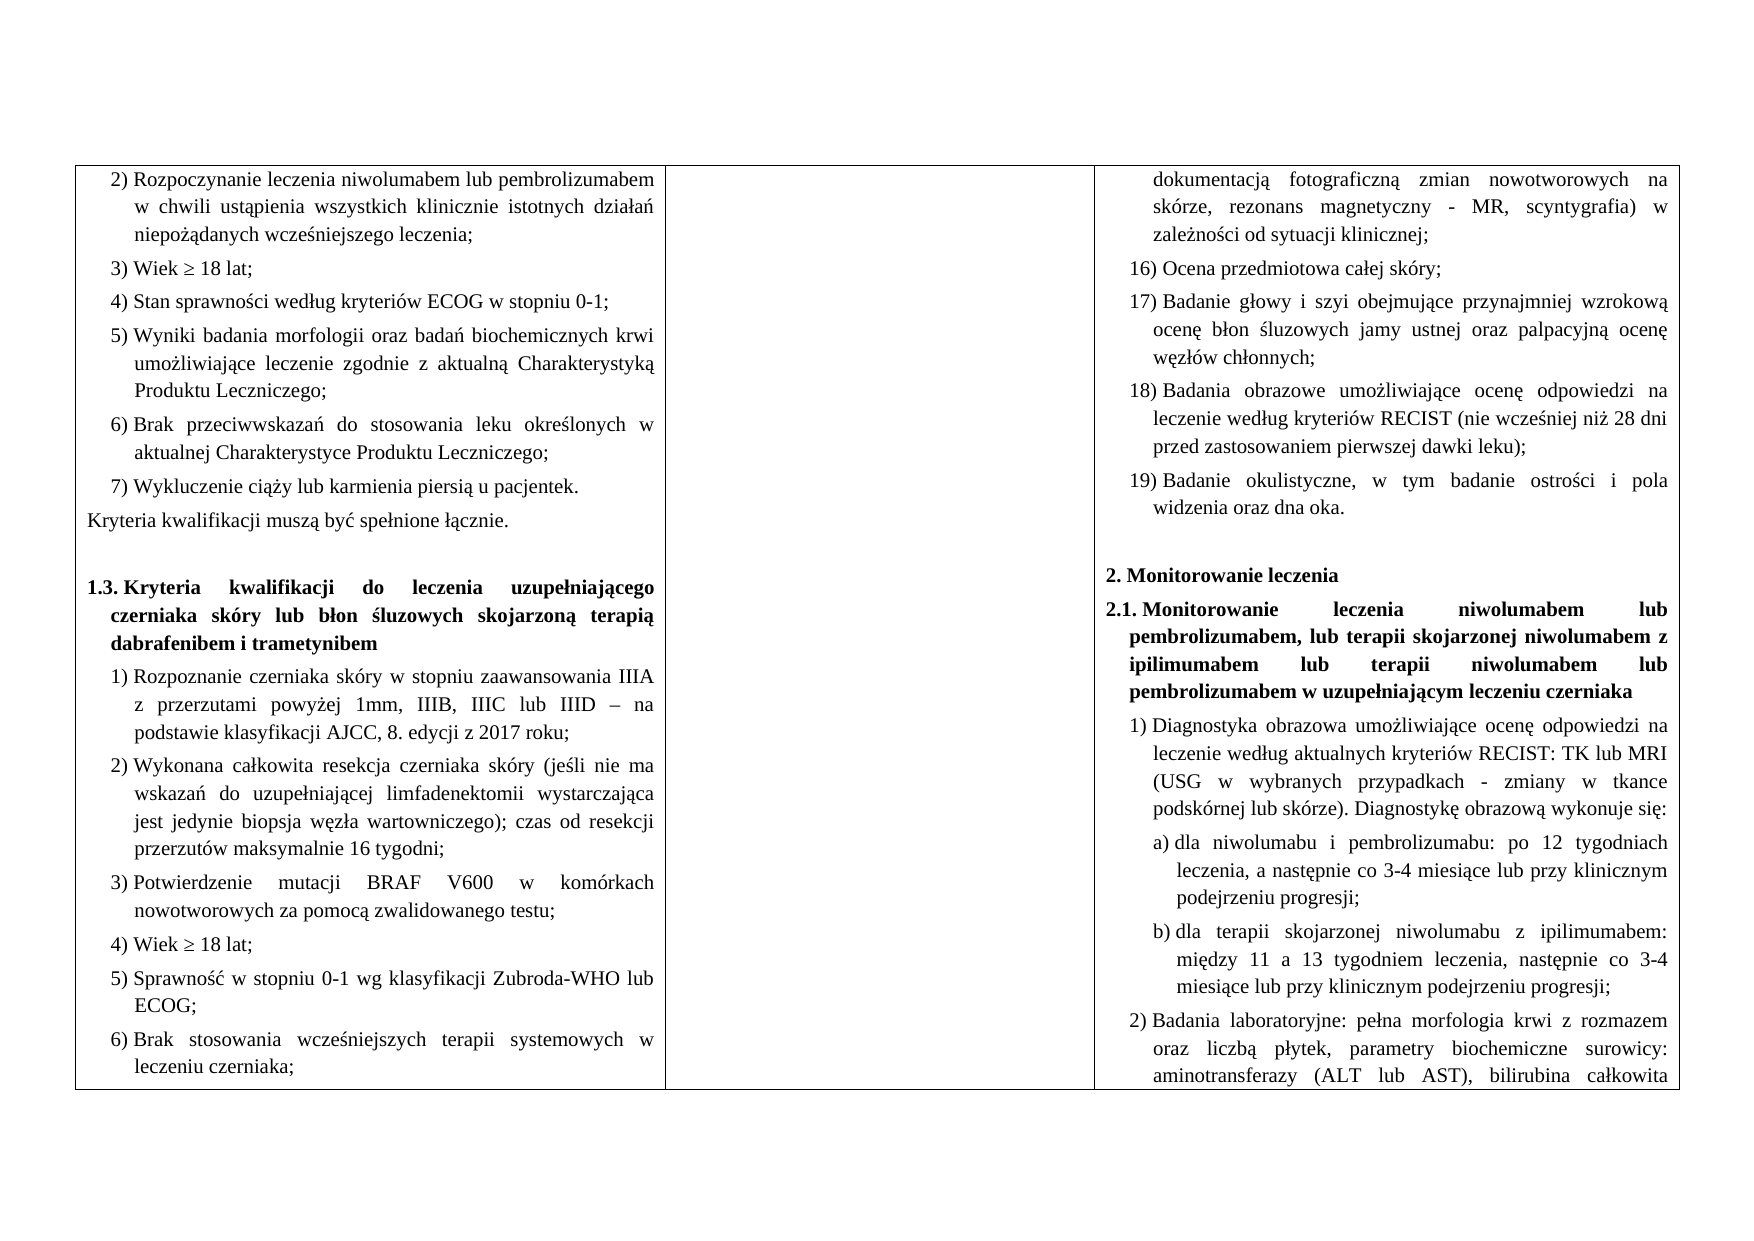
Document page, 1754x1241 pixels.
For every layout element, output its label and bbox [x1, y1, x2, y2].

table_cell [1095, 166, 1679, 1089]
table_cell [666, 166, 1094, 1089]
table_cell [76, 166, 665, 1089]
